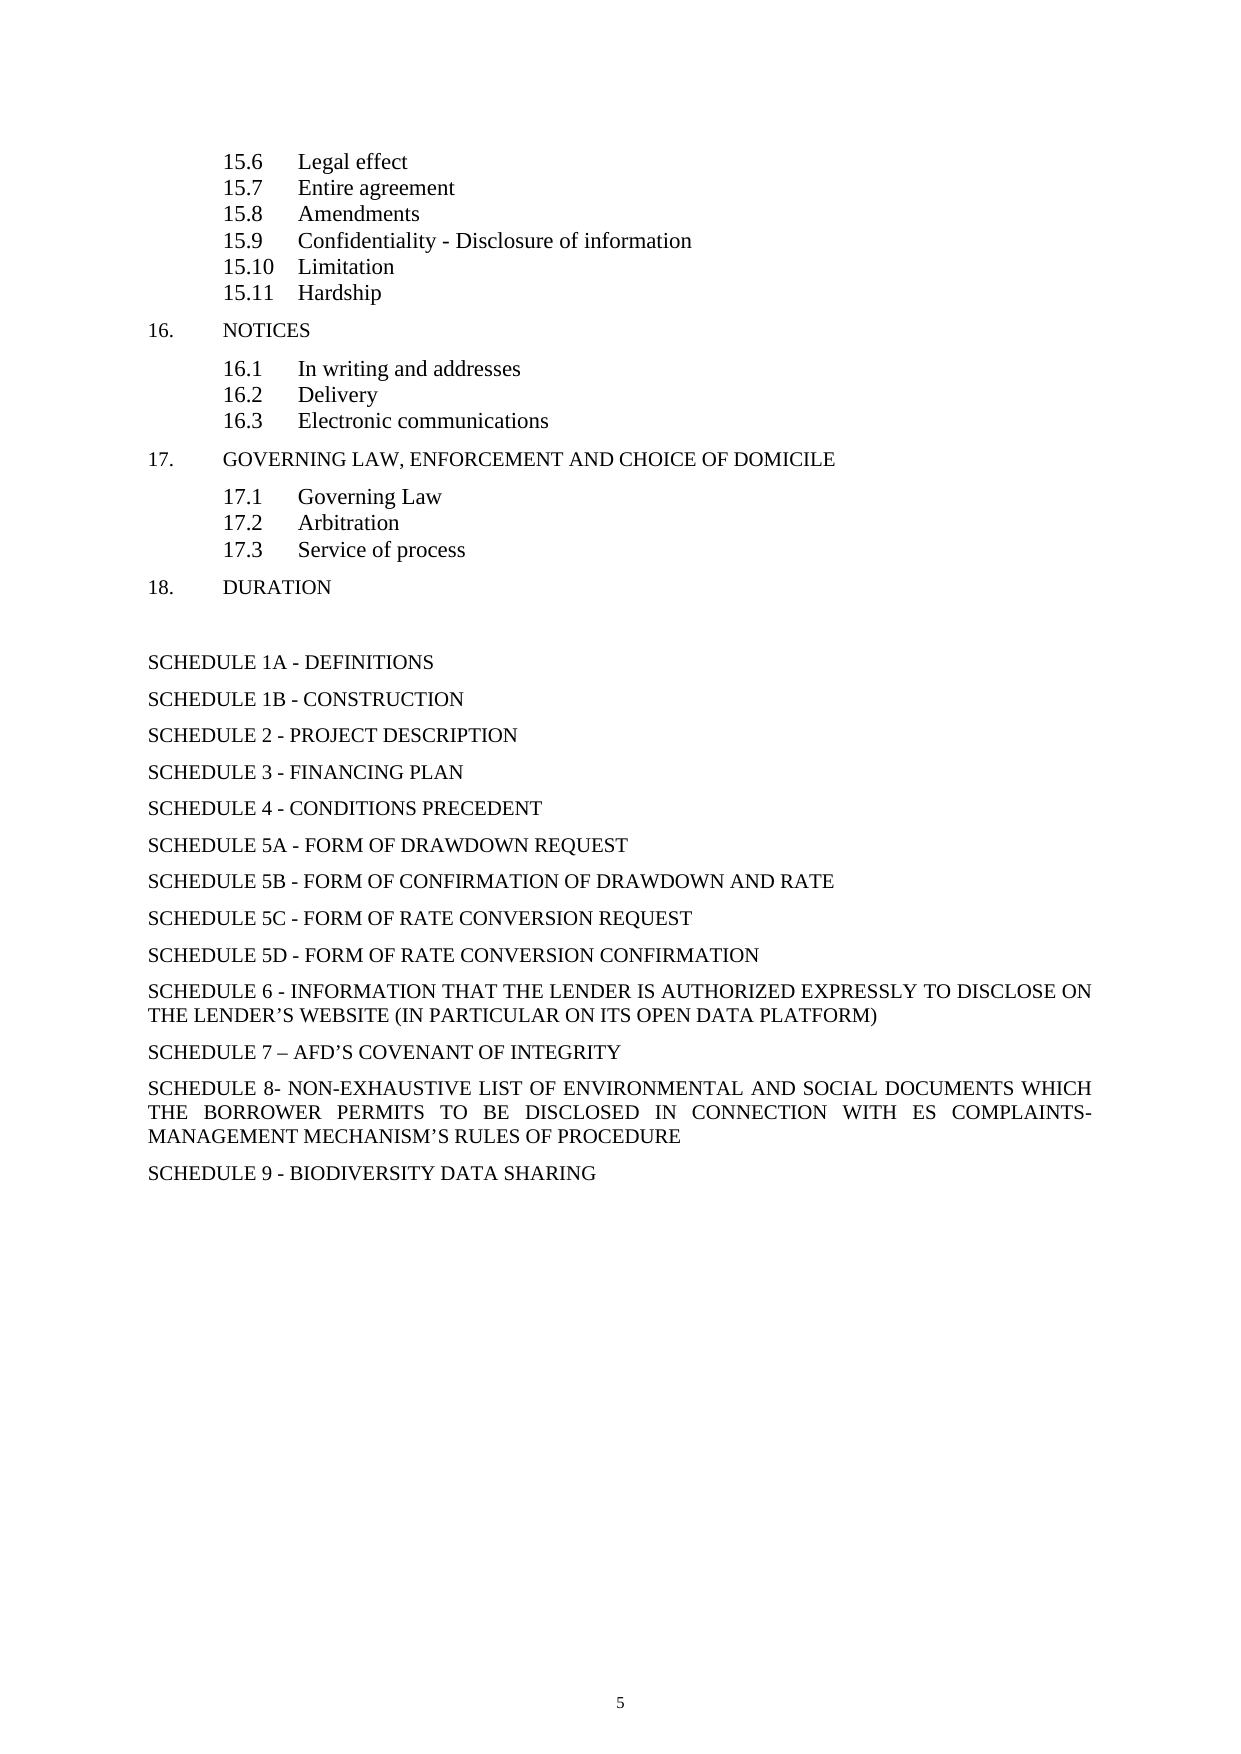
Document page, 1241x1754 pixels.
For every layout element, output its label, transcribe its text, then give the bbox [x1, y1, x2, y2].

text 17.3 Service of process 37 [223, 536, 1092, 562]
text Schedule 5D - Form of Rate Conversion Confirmation 59 [148, 942, 1092, 967]
text SCHEDULE 3 - Financing Plan 51 [148, 760, 1092, 784]
text 15.10 Limitation 34 [223, 253, 1092, 279]
text 15.7 Entire agreement 34 [223, 174, 1092, 200]
text SCHEDULE 7 – AFD’s Covenant of inTegrity 61 [148, 1040, 1092, 1064]
text 17.2 Arbitration 36 [223, 509, 1092, 536]
text 15.9 Confidentiality - Disclosure of information 34 [223, 227, 1092, 253]
text Schedule 5B - Form of confirmation of drawdown and rate 56 [148, 869, 1092, 893]
text SCHEDULE 1B - Construction 49 [148, 687, 1092, 711]
text 17.1 Governing Law 36 [223, 483, 1092, 509]
text 17. Governing Law, Enforcement and Choice of Domicile 36 [148, 446, 1092, 471]
text 16.1 In writing and addresses 35 [223, 355, 1092, 381]
text SCHEDULE 1A - Definitions 39 [148, 650, 1092, 674]
text Schedule 5C - Form of Rate Conversion Request 58 [148, 906, 1092, 930]
text 16. Notices 35 [148, 318, 1092, 342]
text SCHEDULE 2 - Project Description 50 [148, 723, 1092, 747]
text Schedule 9 - Biodiversity Data Sharing 66 [148, 1161, 1092, 1185]
text 18. DURATION 37 [148, 574, 1092, 599]
text 16.3 Electronic communications 36 [223, 408, 1092, 434]
text Schedule 6 - Information that the lender is authorized expressly to disclose on the Lender’s Website (in particular on its open data platform) 60 [148, 979, 1092, 1027]
text 15.6 Legal effect 34 [223, 148, 1092, 174]
text SCHEDULE 5A - Form of Drawdown Request 54 [148, 833, 1092, 857]
text SCHEDULE 8- non-exhauStive LIST OF ENVIRONMENTAL AND SOCIAL documents which THE BORROWER permits to be DISCLOSed IN CONNECTION WITH ES COMPLAINTS-MANAGEMENT Mechanism’s RULES OF PROCEDURE 65 [148, 1076, 1092, 1148]
text 16.2 Delivery 35 [223, 381, 1092, 408]
text 15.8 Amendments 34 [223, 200, 1092, 227]
text Schedule 4 - Conditions Precedent 52 [148, 796, 1092, 820]
text 15.11 Hardship 35 [223, 279, 1092, 306]
